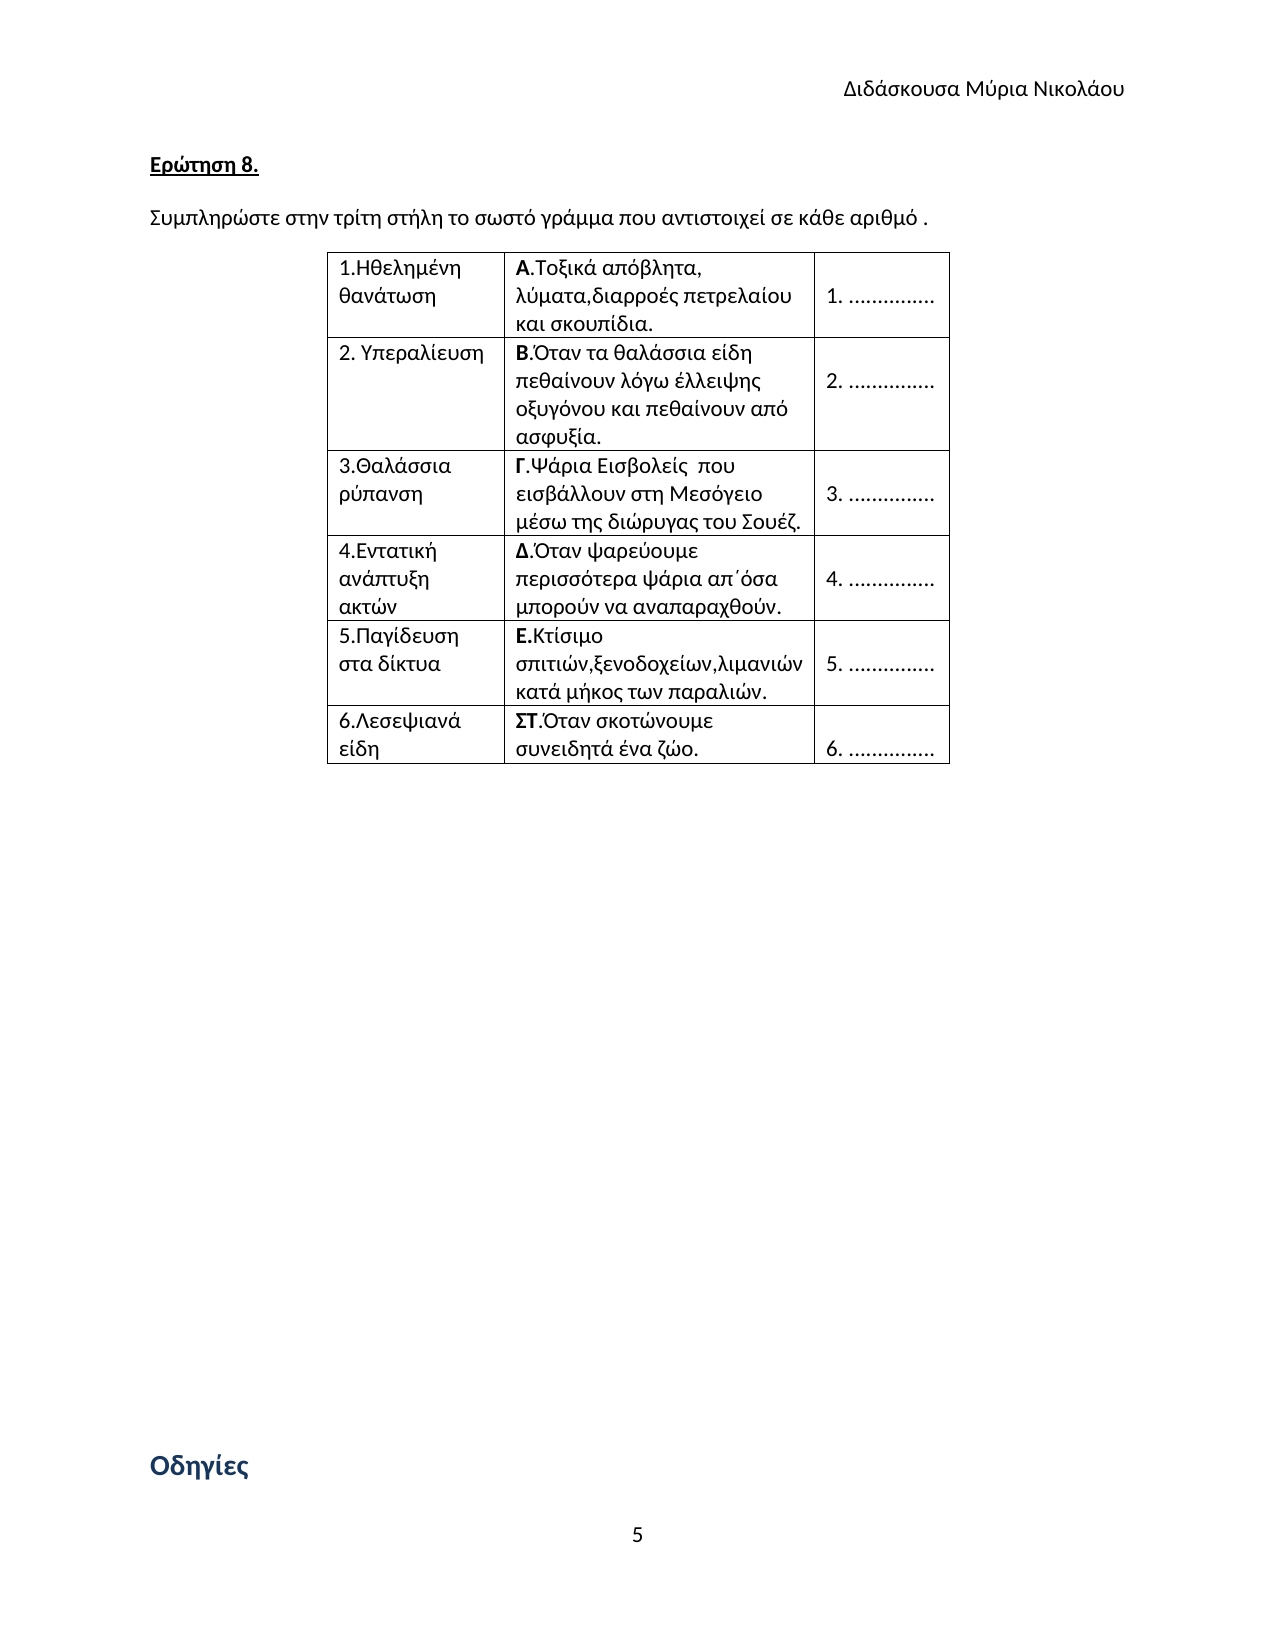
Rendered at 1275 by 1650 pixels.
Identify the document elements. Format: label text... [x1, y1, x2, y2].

table_cell 4.Εντατική ανάπτυξη ακτών [328, 536, 504, 620]
table_header 1. ............... [815, 253, 949, 337]
table_cell Ε.Κτίσιμο σπιτιών,ξενοδοχείων,λιμανιών κατά μήκος των παραλιών. [505, 621, 814, 705]
table_cell 2. ............... [815, 338, 949, 450]
table_cell 6. ............... [815, 706, 949, 762]
table_cell Δ.Όταν ψαρεύουμε περισσότερα ψάρια απ΄όσα μπορούν να αναπαραχθούν. [505, 536, 814, 620]
table_cell 3.Θαλάσσια ρύπανση [328, 451, 504, 535]
table_cell 5.Παγίδευση στα δίκτυα [328, 621, 504, 705]
text Συμπληρώστε στην τρίτη στήλη το σωστό γράμμα που αντιστοιχεί σε κάθε αριθμό . [150, 203, 1125, 231]
table_cell Γ.Ψάρια Εισβολείς που εισβάλλουν στη Μεσόγειο μέσω της διώρυγας του Σουέζ. [505, 451, 814, 535]
table_cell Β.Όταν τα θαλάσσια είδη πεθαίνουν λόγω έλλειψης οξυγόνου και πεθαίνουν από ασφυξία. [505, 338, 814, 450]
table_header 1.Ηθελημένη θανάτωση [328, 253, 504, 337]
table_header Α.Τοξικά απόβλητα, λύματα,διαρροές πετρελαίου και σκουπίδια. [505, 253, 814, 337]
table_cell 4. ............... [815, 536, 949, 620]
table_cell ΣΤ.Όταν σκοτώνουμε συνειδητά ένα ζώο. [505, 706, 814, 762]
table_cell 2. Υπεραλίευση [328, 338, 504, 450]
text Ερώτηση 8. [150, 150, 1125, 178]
text Οδηγίες [150, 1447, 1125, 1483]
table_cell 3. ............... [815, 451, 949, 535]
table_cell 5. ............... [815, 621, 949, 705]
table_cell 6.Λεσεψιανά είδη [328, 706, 504, 762]
